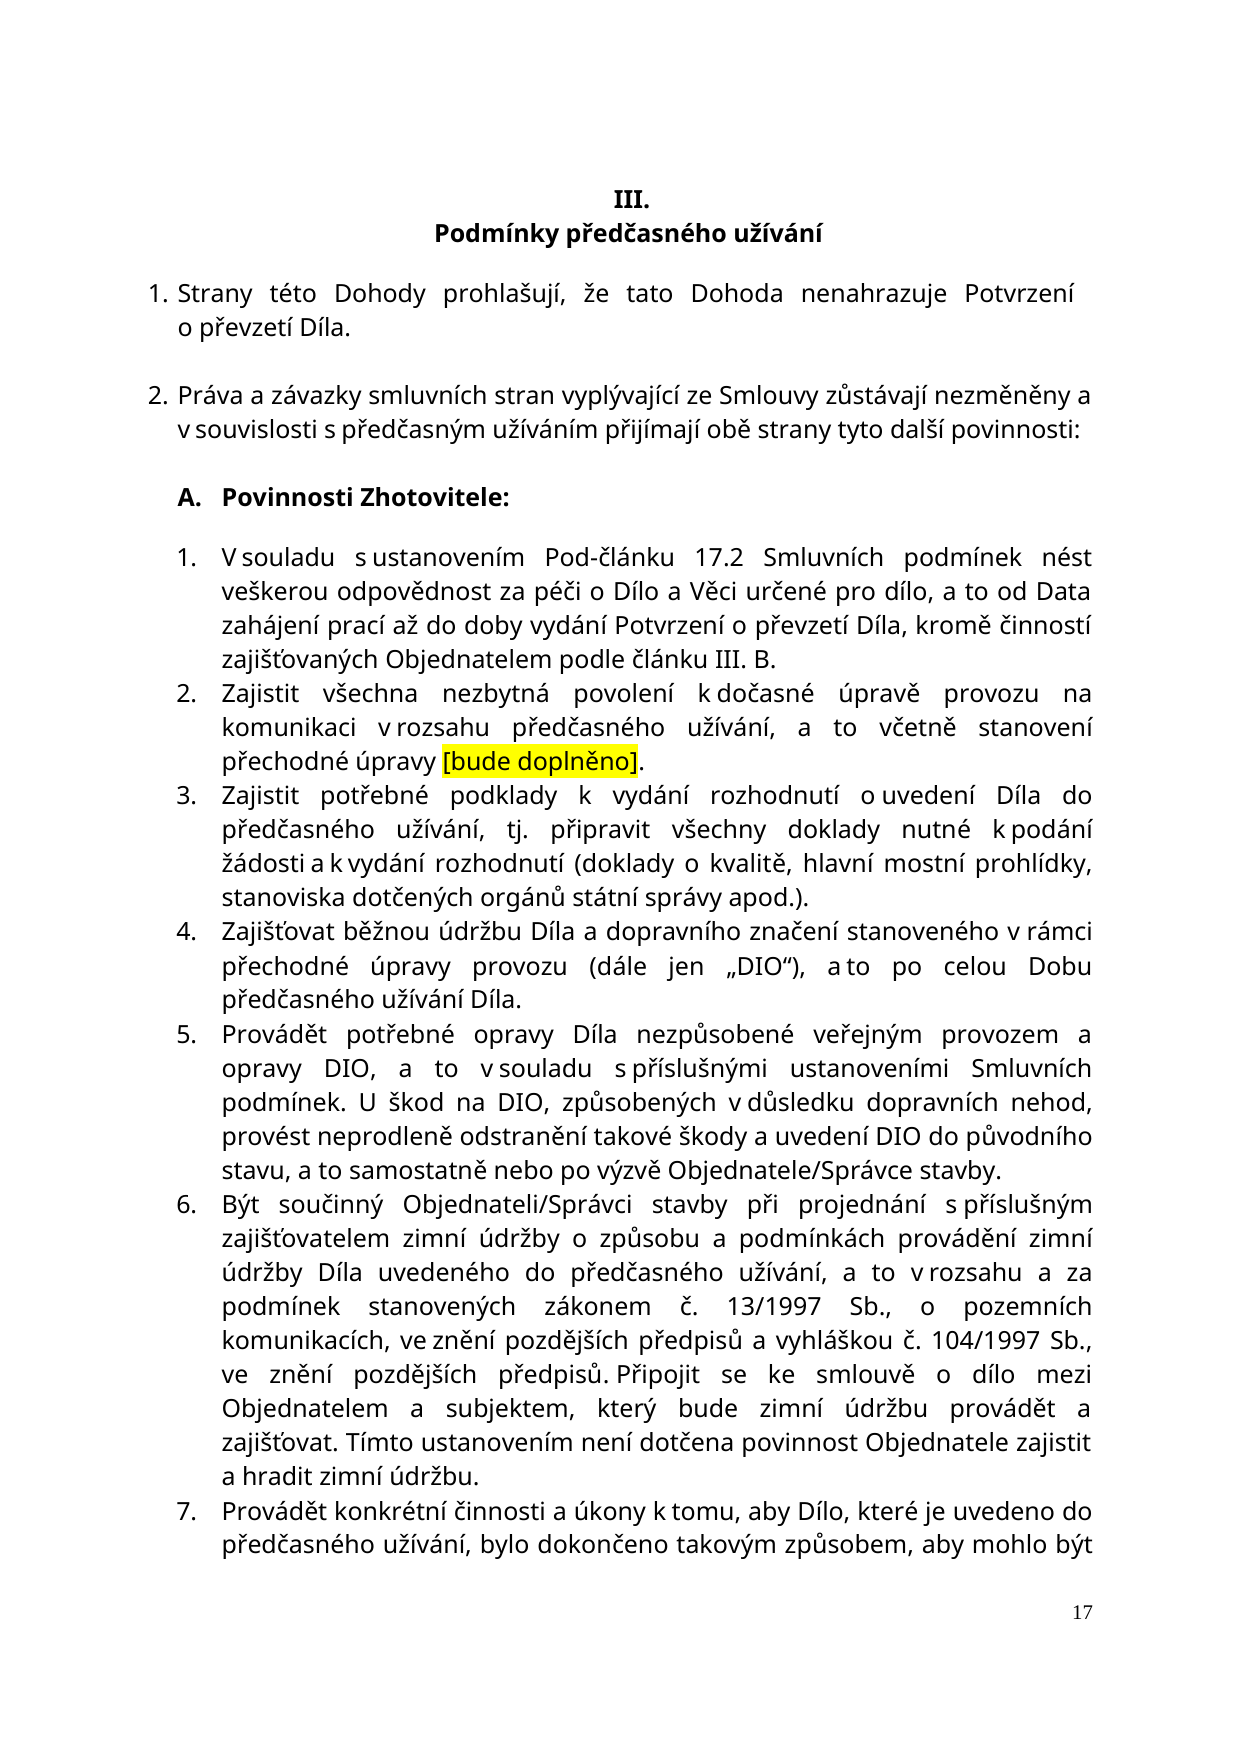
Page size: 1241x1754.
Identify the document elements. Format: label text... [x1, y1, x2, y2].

list Provádět potřebné opravy Díla nezpůsobené veřejným provozem a opravy DIO, a to v souladu s příslušnými ustanoveními Smluvních podmínek. U škod na DIO, způsobených v důsledku dopravních nehod, provést neprodleně odstranění takové škody a uvedení DIO do původního stavu, a to samostatně nebo po výzvě Objednatele/Správce stavby. [176, 1016, 1093, 1187]
list Práva a závazky smluvních stran vyplývající ze Smlouvy zůstávají nezměněny a v souvislosti s předčasným užíváním přijímají obě strany tyto další povinnosti: [148, 378, 1093, 446]
text III. [177, 182, 1093, 216]
list Strany této Dohody prohlašují, že tato Dohoda nenahrazuje Potvrzení o převzetí Díla. [148, 275, 1093, 343]
list Být součinný Objednateli/Správci stavby při projednání s příslušným zajišťovatelem zimní údržby o způsobu a podmínkách provádění zimní údržby Díla uvedeného do předčasného užívání, a to v rozsahu a za podmínek stanovených zákonem č. 13/1997 Sb., o pozemních komunikacích, ve znění pozdějších předpisů a vyhláškou č. 104/1997 Sb., ve znění pozdějších předpisů. Připojit se ke smlouvě o dílo mezi Objednatelem a subjektem, který bude zimní údržbu provádět a zajišťovat. Tímto ustanovením není dotčena povinnost Objednatele zajistit a hradit zimní údržbu. [176, 1187, 1093, 1493]
list Zajistit potřebné podklady k vydání rozhodnutí o uvedení Díla do předčasného užívání, tj. připravit všechny doklady nutné k podání žádosti a k vydání rozhodnutí (doklady o kvalitě, hlavní mostní prohlídky, stanoviska dotčených orgánů státní správy apod.). [176, 778, 1093, 914]
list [176, 1493, 1093, 1561]
list Zajistit všechna nezbytná povolení k dočasné úpravě provozu na komunikaci v rozsahu předčasného užívání, a to včetně stanovení přechodné úpravy [bude doplněno]. [176, 676, 1093, 778]
list Povinnosti Zhotovitele: [177, 480, 1093, 514]
list V souladu s ustanovením Pod-článku 17.2 Smluvních podmínek nést veškerou odpovědnost za péči o Dílo a Věci určené pro dílo, a to od Data zahájení prací až do doby vydání Potvrzení o převzetí Díla, kromě činností zajišťovaných Objednatelem podle článku III. B. [176, 539, 1093, 676]
list Zajišťovat běžnou údržbu Díla a dopravního značení stanoveného v rámci přechodné úpravy provozu (dále jen „DIO“), a to po celou Dobu předčasného užívání Díla. [176, 914, 1093, 1016]
text Podmínky předčasného užívání [177, 216, 1093, 250]
